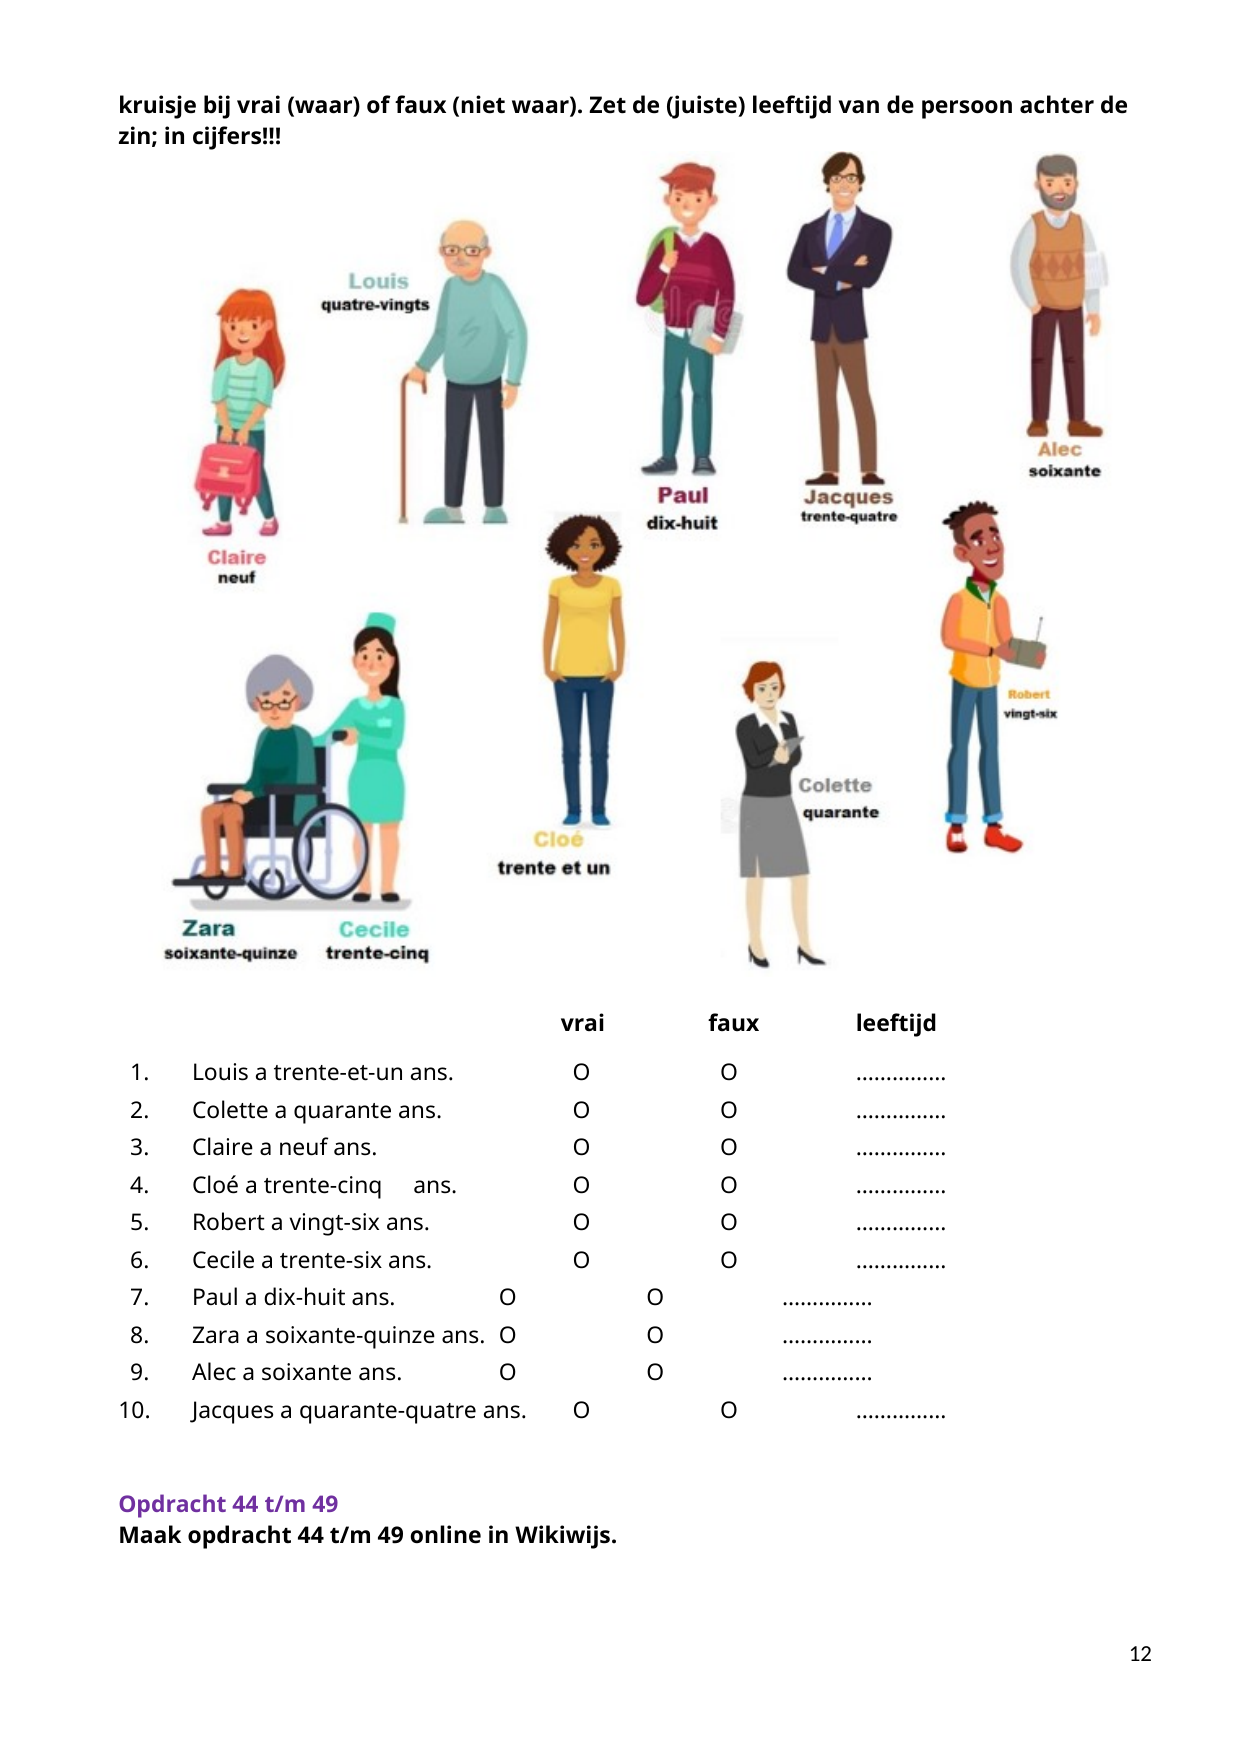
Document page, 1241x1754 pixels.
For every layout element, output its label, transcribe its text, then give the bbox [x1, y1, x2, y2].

text 6. Cecile a trente-six ans. O O …………… [118, 1237, 1152, 1275]
text 8. Zara a soixante-quinze ans. O O …………… [118, 1312, 1152, 1350]
text 2. Colette a quarante ans. O O …………… [118, 1087, 1152, 1125]
text Maak opdracht 44 t/m 49 online in Wikiwijs. [118, 1519, 1152, 1550]
text vrai faux leeftijd [487, 1007, 1152, 1039]
text 3. Claire a neuf ans. O O …………… [118, 1125, 1152, 1162]
picture [123, 151, 1134, 977]
text 5. Robert a vingt-six ans. O O …………… [118, 1200, 1152, 1237]
text 1. Louis a trente-et-un ans. O O …………… [118, 1050, 1152, 1087]
text Opdracht 44 t/m 49 [118, 1487, 1152, 1519]
text 4. Cloé a trente-cinq ans. O O …………… [118, 1162, 1152, 1200]
text 9. Alec a soixante ans. O O …………… [118, 1350, 1152, 1387]
text 10. Jacques a quarante-quatre ans. O O …………… [118, 1387, 1152, 1425]
text 7. Paul a dix-huit ans. O O …………… [118, 1275, 1152, 1312]
